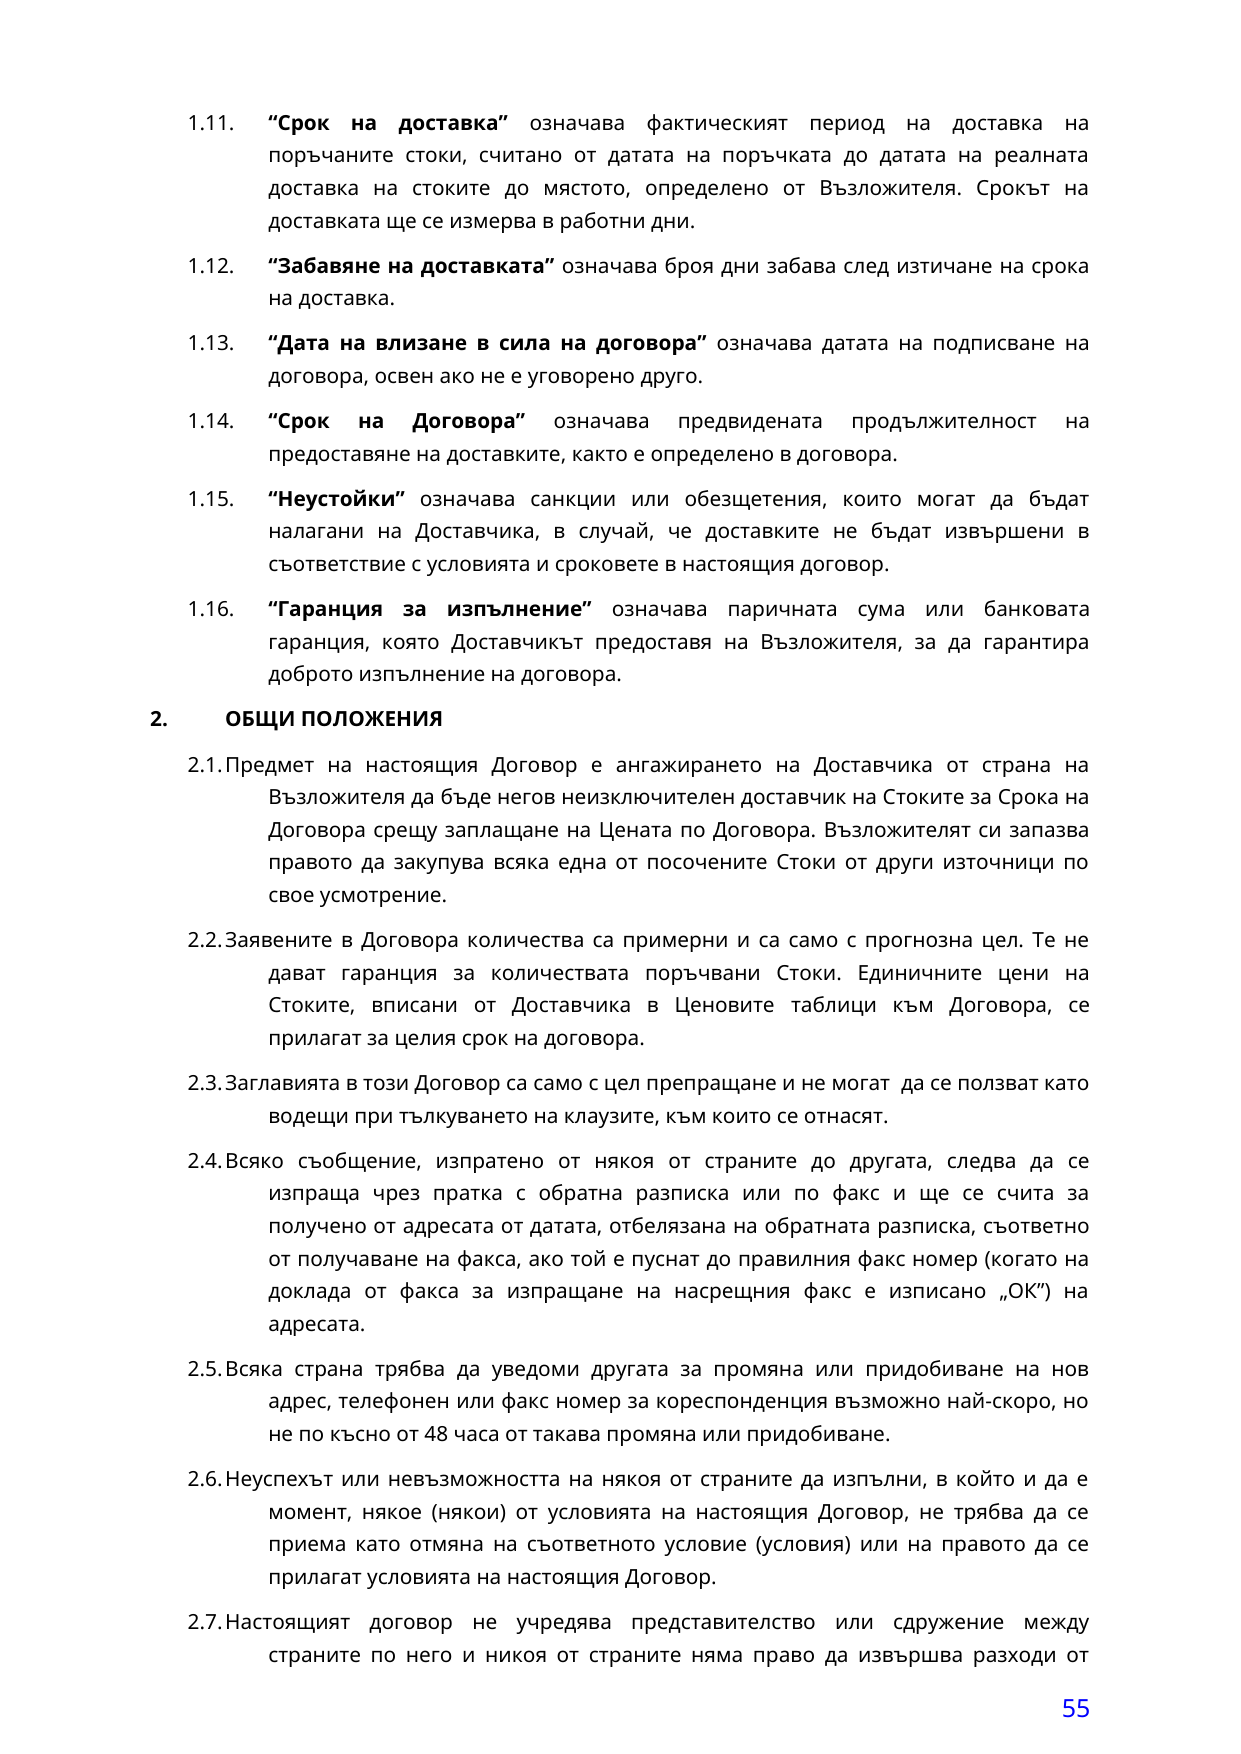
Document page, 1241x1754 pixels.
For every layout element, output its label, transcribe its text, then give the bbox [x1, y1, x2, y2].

list “Дата на влизане в сила на договора” означава датата на подписване на договора, освен ако не е уговорено друго. [187, 328, 1090, 389]
list Заявените в Договора количества са примерни и са само с прогнозна цел. Те не дават гаранция за количествата поръчвани Стоки. Единичните цени на Стоките, вписани от Доставчика в Ценовите таблици към Договора, се прилагат за целия срок на договора. [187, 925, 1090, 1051]
list Всяка страна трябва да уведоми другата за промяна или придобиване на нов адрес, телефонен или факс номер за кореспонденция възможно най-скоро, но не по късно от 48 часа от такава промяна или придобиване. [187, 1354, 1090, 1448]
list Предмет на настоящия Договор е ангажирането на Доставчика от страна на Възложителя да бъде негов неизключителен доставчик на Стоките за Срока на Договора срещу заплащане на Цената по Договора. Възложителят си запазва правото да закупува всяка една от посочените Стоки от други източници по свое усмотрение. [187, 750, 1090, 908]
list “Срок на доставка” означава фактическият период на доставка на поръчаните стоки, считано от датата на поръчката до датата на реалната доставка на стоките до мястото, определено от Възложителя. Срокът на доставката ще се измерва в работни дни. [187, 108, 1090, 234]
list ОБЩИ ПОЛОЖЕНИЯ [150, 704, 1090, 733]
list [187, 1607, 1090, 1668]
list Неуспехът или невъзможността на някоя от страните да изпълни, в който и да е момент, някое (някои) от условията на настоящия Договор, не трябва да се приема като отмяна на съответното условие (условия) или на правото да се прилагат условията на настоящия Договор. [187, 1464, 1090, 1591]
list “Неустойки” означава санкции или обезщетения, които могат да бъдат налагани на Доставчика, в случай, че доставките не бъдат извършени в съответствие с условията и сроковете в настоящия договор. [187, 484, 1090, 578]
list Заглавията в този Договор са само с цел препращане и не могат да се ползват като водещи при тълкуването на клаузите, към които се отнасят. [187, 1068, 1090, 1129]
list “Срок на Договора” означава предвидената продължителност на предоставяне на доставките, както е определено в договора. [187, 406, 1090, 467]
list Всяко съобщение, изпратено от някоя от страните до другата, следва да се изпраща чрез пратка с обратна разписка или по факс и ще се счита за получено от адресата от датата, отбелязана на обратната разписка, съответно от получаване на факса, ако той е пуснат до правилния факс номер (когато на доклада от факса за изпращане на насрещния факс е изписано „ОК”) на адресата. [187, 1146, 1090, 1337]
list “Гаранция за изпълнение” означава паричната сума или банковата гаранция, която Доставчикът предоставя на Възложителя, за да гарантира доброто изпълнение на договора. [187, 594, 1090, 688]
list “Забавяне на доставката” означава броя дни забава след изтичане на срока на доставка. [187, 251, 1090, 312]
